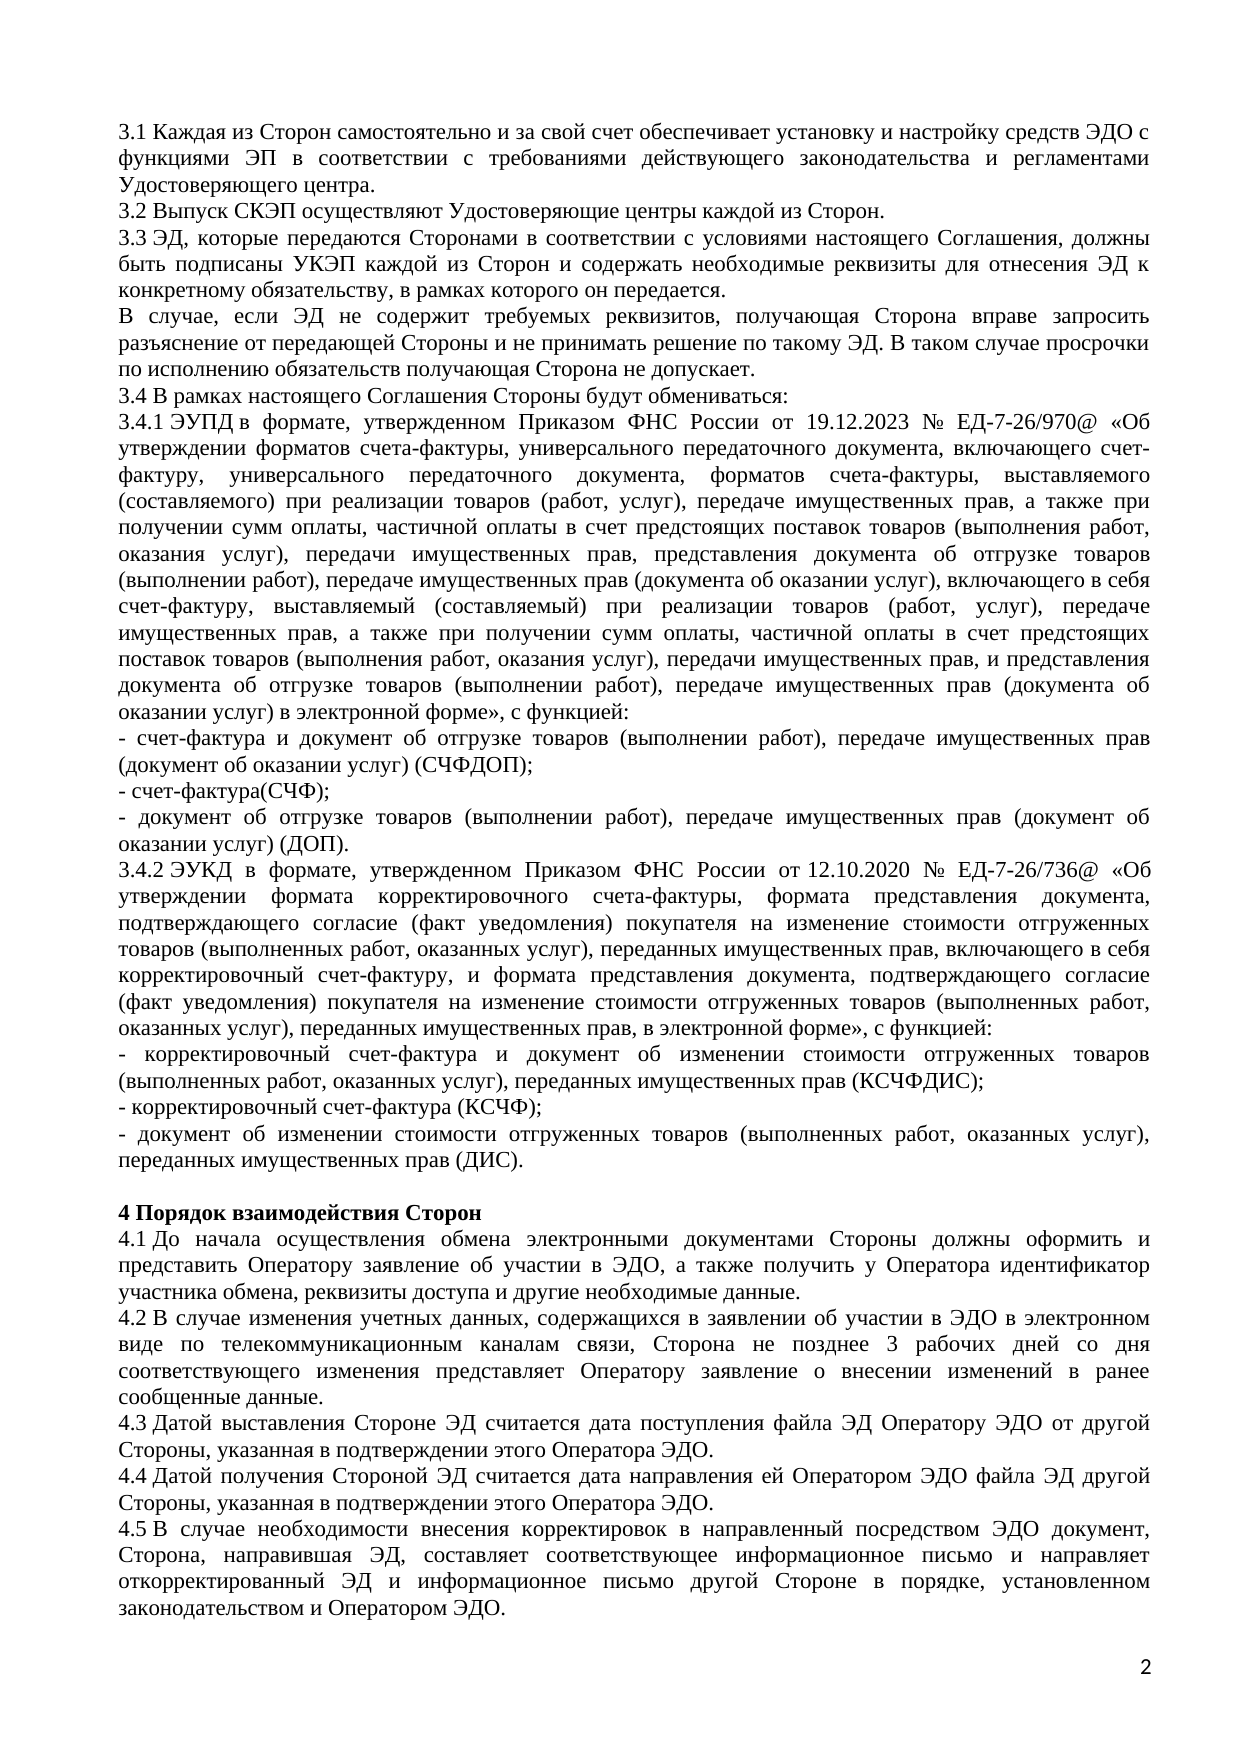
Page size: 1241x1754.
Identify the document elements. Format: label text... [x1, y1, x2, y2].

list ЭУКД в формате, утвержденном Приказом ФНС России от 12.10.2020 № ЕД-7-26/736@ «Об утверждении формата корректировочного счета-фактуры, формата представления документа, подтверждающего согласие (факт уведомления) покупателя на изменение стоимости отгруженных товаров (выполненных работ, оказанных услуг), переданных имущественных прав, включающего в себя корректировочный счет-фактуру, и формата представления документа, подтверждающего согласие (факт уведомления) покупателя на изменение стоимости отгруженных товаров (выполненных работ, оказанных услуг), переданных имущественных прав, в электронной форме», с функцией: [118, 856, 1152, 1041]
list Датой выставления Стороне ЭД считается дата поступления файла ЭД Оператору ЭДО от другой Стороны, указанная в подтверждении этого Оператора ЭДО. [118, 1409, 1152, 1462]
list Датой получения Стороной ЭД считается дата направления ей Оператором ЭДО файла ЭД другой Стороны, указанная в подтверждении этого Оператора ЭДО. [118, 1462, 1152, 1515]
text - документ об изменении стоимости отгруженных товаров (выполненных работ, оказанных услуг), переданных имущественных прав (ДИС). [118, 1119, 1152, 1172]
list Каждая из Сторон самостоятельно и за свой счет обеспечивает установку и настройку средств ЭДО с функциями ЭП в соответствии с требованиями действующего законодательства и регламентами Удостоверяющего центра. [118, 118, 1152, 197]
list В случае изменения учетных данных, содержащихся в заявлении об участии в ЭДО в электронном виде по телекоммуникационным каналам связи, Сторона не позднее 3 рабочих дней со дня соответствующего изменения представляет Оператору заявление о внесении изменений в ранее сообщенные данные. [118, 1304, 1152, 1409]
text В случае, если ЭД не содержит требуемых реквизитов, получающая Сторона вправе запросить разъяснение от передающей Стороны и не принимать решение по такому ЭД. В таком случае просрочки по исполнению обязательств получающая Сторона не допускает. [118, 303, 1152, 382]
list В случае необходимости внесения корректировок в направленный посредством ЭДО документ, Сторона, направившая ЭД, составляет соответствующее информационное письмо и направляет откорректированный ЭД и информационное письмо другой Стороне в порядке, установленном законодательством и Оператором ЭДО. [118, 1515, 1152, 1620]
text - документ об отгрузке товаров (выполнении работ), передаче имущественных прав (документ об оказании услуг) (ДОП). [118, 803, 1152, 856]
list До начала осуществления обмена электронными документами Стороны должны оформить и представить Оператору заявление об участии в ЭДО, а также получить у Оператора идентификатор участника обмена, реквизиты доступа и другие необходимые данные. [118, 1225, 1152, 1304]
list ЭУПД в формате, утвержденном Приказом ФНС России от 19.12.2023 № ЕД-7-26/970@ «Об утверждении форматов счета-фактуры, универсального передаточного документа, включающего счет-фактуру, универсального передаточного документа, форматов счета-фактуры, выставляемого (составляемого) при реализации товаров (работ, услуг), передаче имущественных прав, а также при получении сумм оплаты, частичной оплаты в счет предстоящих поставок товаров (выполнения работ, оказания услуг), передачи имущественных прав, представления документа об отгрузке товаров (выполнении работ), передаче имущественных прав (документа об оказании услуг), включающего в себя счет-фактуру, выставляемый (составляемый) при реализации товаров (работ, услуг), передаче имущественных прав, а также при получении сумм оплаты, частичной оплаты в счет предстоящих поставок товаров (выполнения работ, оказания услуг), передачи имущественных прав, и представления документа об отгрузке товаров (выполнении работ), передаче имущественных прав (документа об оказании услуг) в электронной форме», с функцией: [118, 408, 1152, 724]
list Порядок взаимодействия Сторон [118, 1199, 1152, 1225]
text - корректировочный счет-фактура (КСЧФ); [118, 1093, 1152, 1119]
list ЭД, которые передаются Сторонами в соответствии с условиями настоящего Соглашения, должны быть подписаны УКЭП каждой из Сторон и содержать необходимые реквизиты для отнесения ЭД к конкретному обязательству, в рамках которого он передается. [118, 223, 1152, 303]
list В рамках настоящего Соглашения Стороны будут обмениваться: [118, 382, 1152, 408]
text - счет-фактура и документ об отгрузке товаров (выполнении работ), передаче имущественных прав (документ об оказании услуг) (СЧФДОП); [118, 724, 1152, 777]
list Выпуск СКЭП осуществляют Удостоверяющие центры каждой из Сторон. [118, 197, 1152, 223]
text - счет-фактура(СЧФ); [118, 777, 1152, 803]
text - корректировочный счет-фактура и документ об изменении стоимости отгруженных товаров (выполненных работ, оказанных услуг), переданных имущественных прав (КСЧФДИС); [118, 1041, 1152, 1093]
